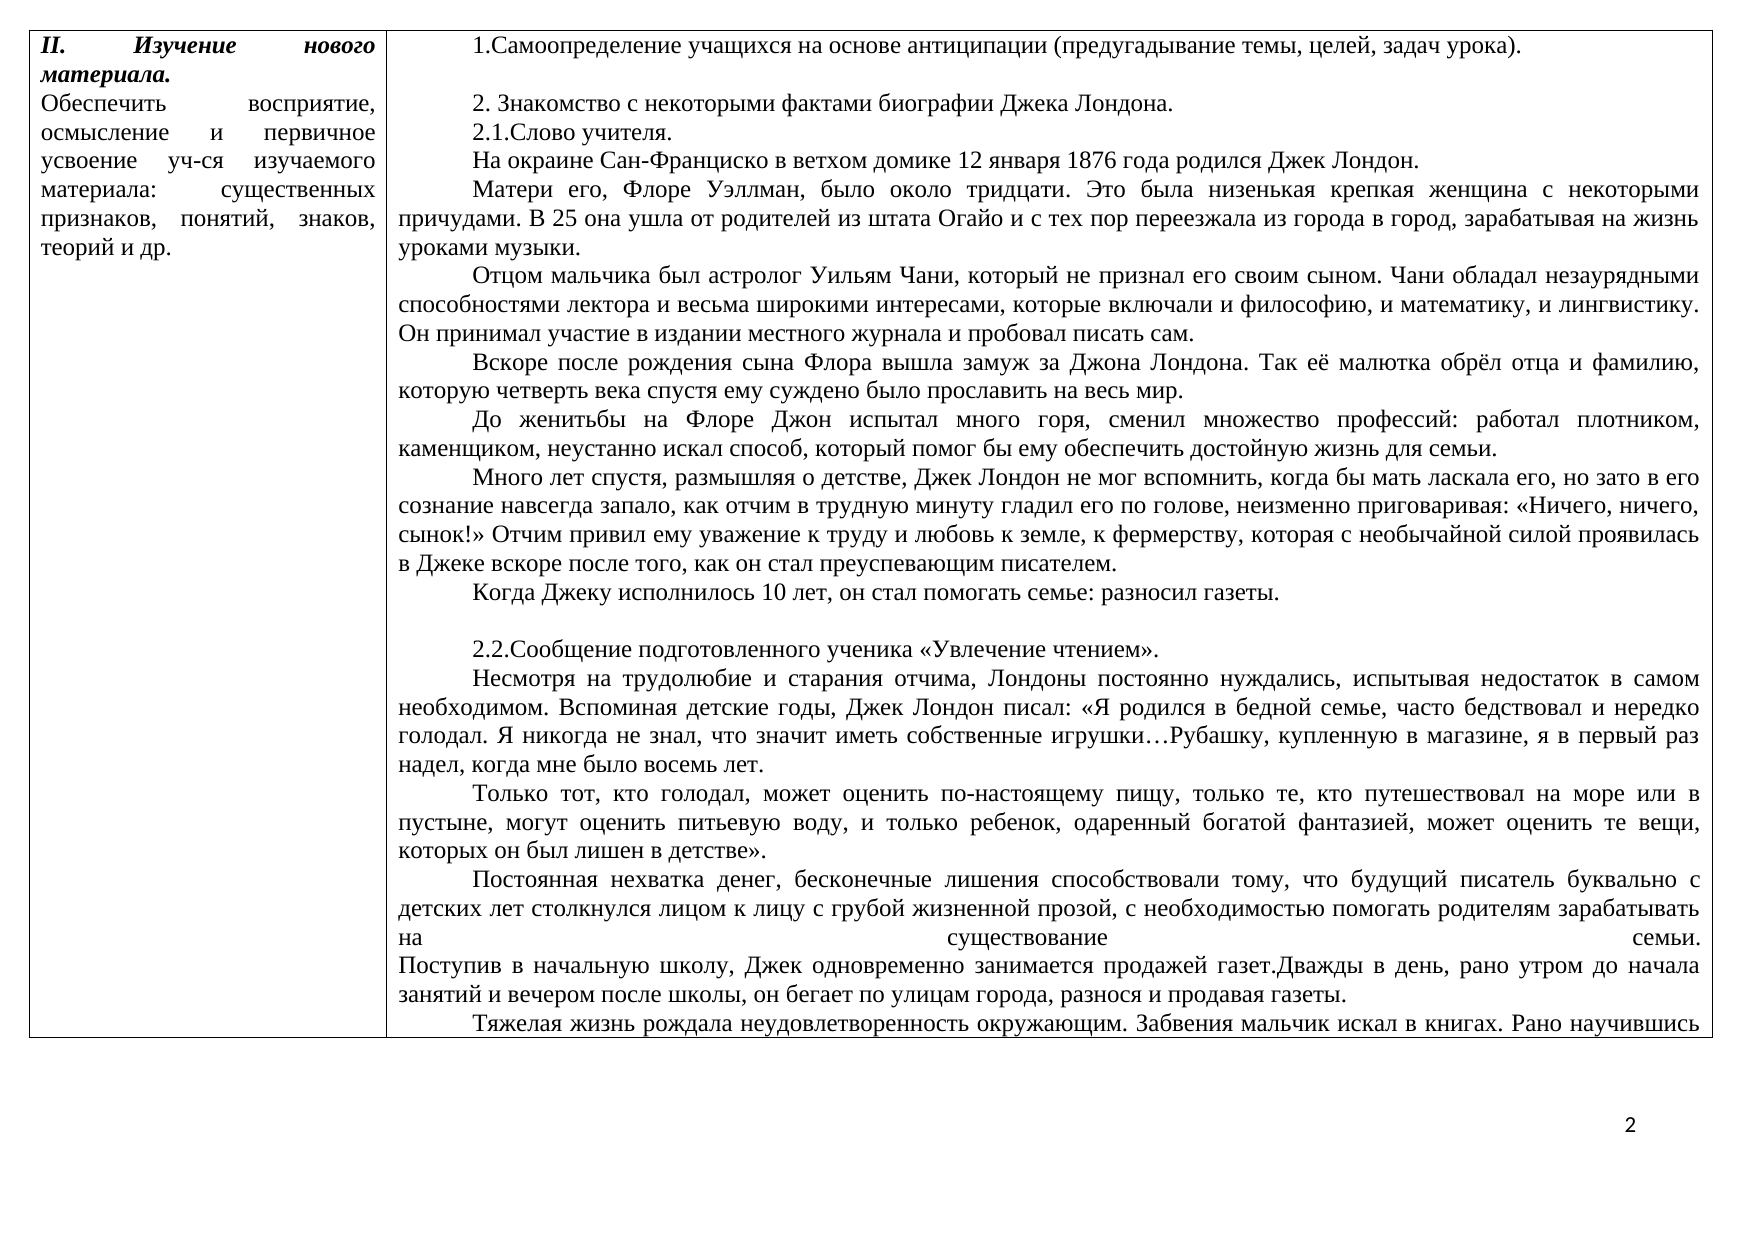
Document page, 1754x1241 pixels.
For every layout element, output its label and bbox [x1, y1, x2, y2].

table_cell [387, 31, 1712, 1037]
table_cell [30, 31, 386, 1037]
